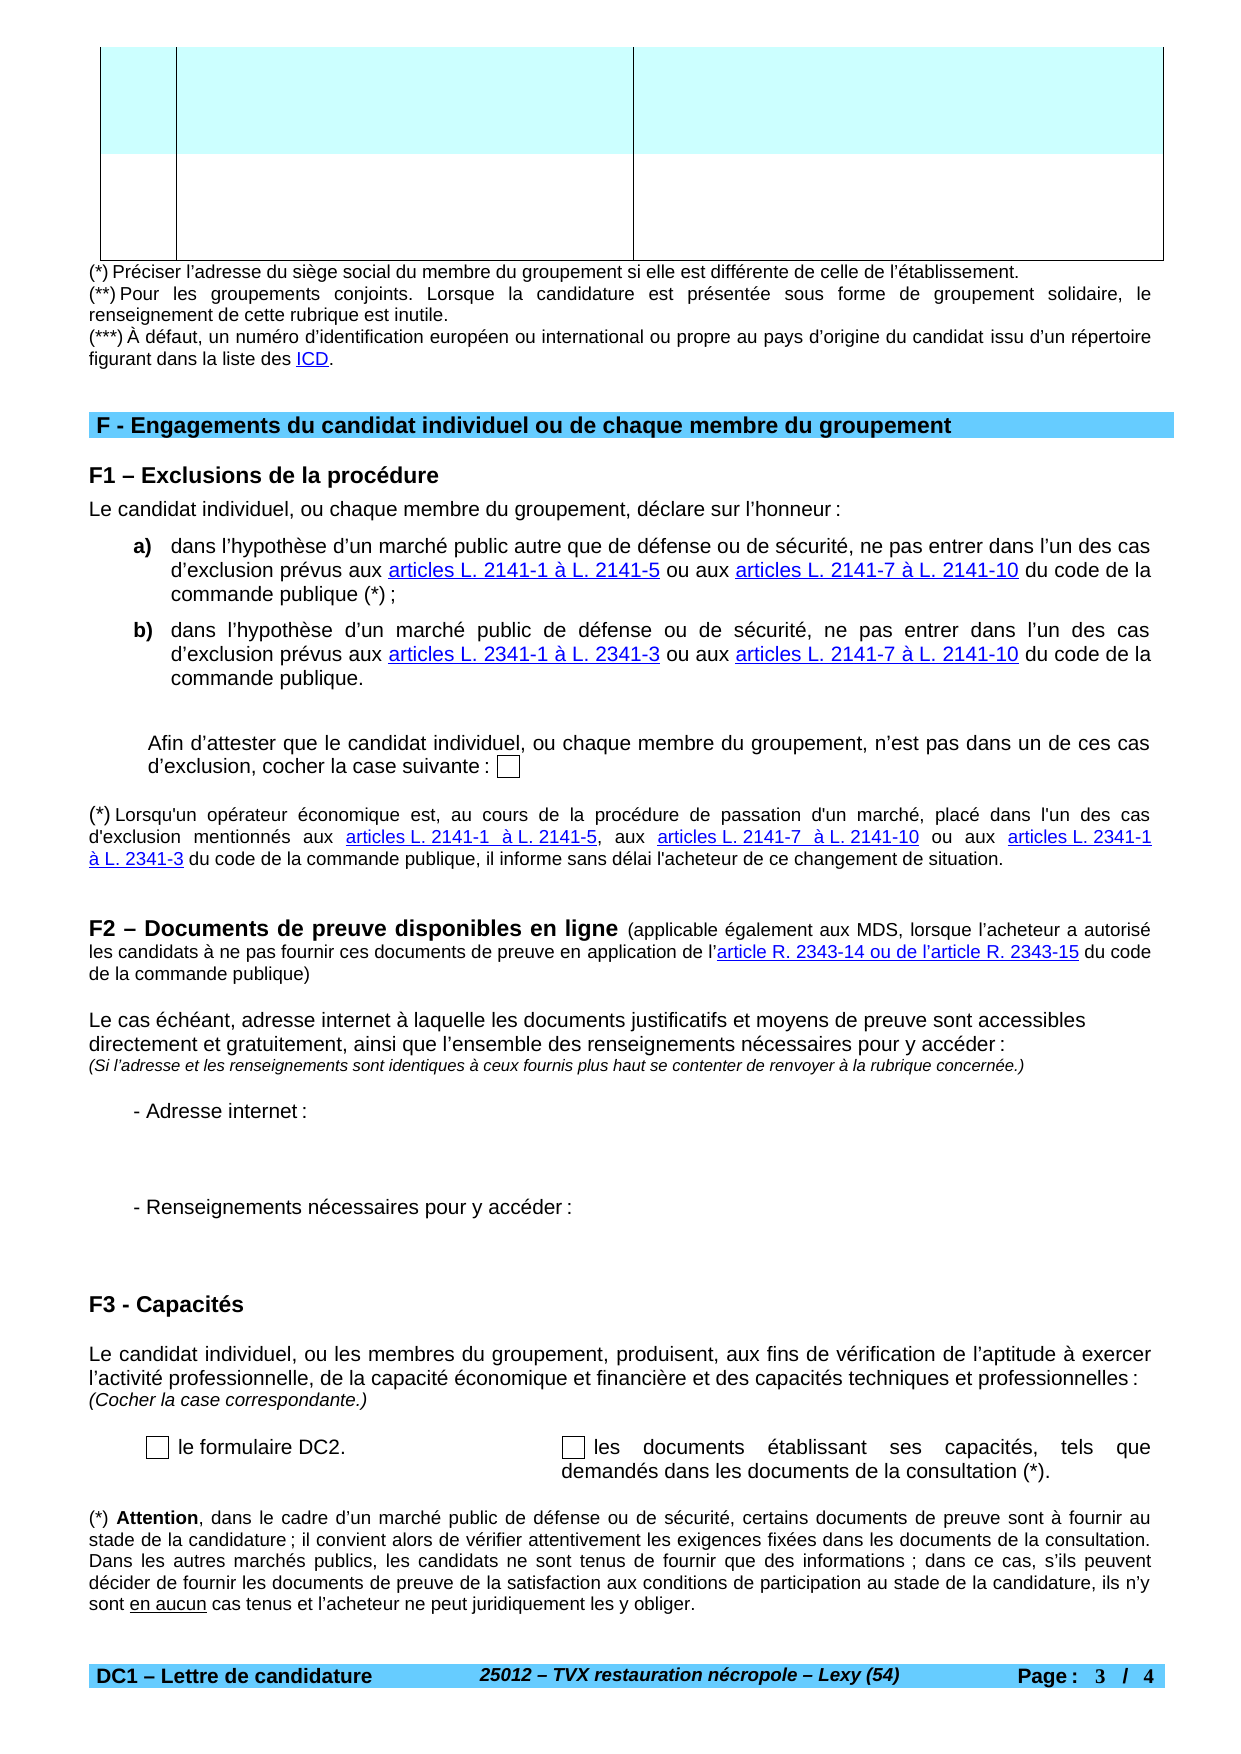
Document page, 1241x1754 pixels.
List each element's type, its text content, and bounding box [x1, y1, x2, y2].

text (***) À défaut, un numéro d’identification européen ou international ou propre au pays d’origine du candidat issu d’un répertoire figurant dans la liste des ICD. [89, 326, 1152, 369]
text (*) Attention, dans le cadre d’un marché public de défense ou de sécurité, certains documents de preuve sont à fournir au stade de la candidature ; il convient alors de vérifier attentivement les exigences fixées dans les documents de la consultation. Dans les autres marchés publics, les candidats ne sont tenus de fournir que des informations ; dans ce cas, s’ils peuvent décider de fournir les documents de preuve de la satisfaction aux conditions de participation au stade de la candidature, ils n’y sont en aucun cas tenus et l’acheteur ne peut juridiquement les y obliger. [89, 1507, 1152, 1615]
text Afin d’attester que le candidat individuel, ou chaque membre du groupement, n’est pas dans un de ces cas d’exclusion, cocher la case suivante : [148, 730, 1152, 778]
table_cell [634, 154, 1163, 260]
text - Adresse internet : [133, 1099, 1152, 1123]
list dans l’hypothèse d’un marché public de défense ou de sécurité, ne pas entrer dans l’un des cas d’exclusion prévus aux articles L. 2341-1 à L. 2341-3 ou aux articles L. 2141-7 à L. 2141-10 du code de la commande publique. [133, 618, 1152, 690]
table_cell [177, 154, 633, 260]
text (Cocher la case correspondante.) [89, 1389, 1152, 1411]
text F3 - Capacités [89, 1291, 1152, 1317]
text (**) Pour les groupements conjoints. Lorsque la candidature est présentée sous forme de groupement solidaire, le renseignement de cette rubrique est inutile. [89, 283, 1152, 326]
text F1 – Exclusions de la procédure [89, 462, 1152, 489]
text Le cas échéant, adresse internet à laquelle les documents justificatifs et moyens de preuve sont accessibles directement et gratuitement, ainsi que l’ensemble des renseignements nécessaires pour y accéder : [89, 1008, 1152, 1056]
text Le candidat individuel, ou les membres du groupement, produisent, aux fins de vérification de l’aptitude à exercer l’activité professionnelle, de la capacité économique et financière et des capacités techniques et professionnelles : [89, 1341, 1152, 1389]
table_header F - Engagements du candidat individuel ou de chaque membre du groupement [89, 412, 1174, 438]
text (*) Lorsqu'un opérateur économique est, au cours de la procédure de passation d'un marché, placé dans l'un des cas d'exclusion mentionnés aux articles L. 2141-1 à L. 2141-5, aux articles L. 2141-7 à L. 2141-10 ou aux articles L. 2341-1 à L. 2341-3 du code de la commande publique, il informe sans délai l'acheteur de ce changement de situation. [89, 802, 1152, 869]
text - Renseignements nécessaires pour y accéder : [133, 1195, 1152, 1219]
table_cell [634, 47, 1163, 154]
list dans l’hypothèse d’un marché public autre que de défense ou de sécurité, ne pas entrer dans l’un des cas d’exclusion prévus aux articles L. 2141-1 à L. 2141-5 ou aux articles L. 2141-7 à L. 2141-10 du code de la commande publique (*) ; [133, 533, 1152, 605]
table_cell [101, 47, 176, 154]
text (Si l’adresse et les renseignements sont identiques à ceux fournis plus haut se contenter de renvoyer à la rubrique concernée.) [89, 1056, 1152, 1075]
text le formulaire DC2. les documents établissant ses capacités, tels que demandés dans les documents de la consultation (*). [146, 1435, 1152, 1483]
text Le candidat individuel, ou chaque membre du groupement, déclare sur l’honneur : [89, 497, 1152, 521]
table_cell [101, 154, 176, 260]
text (*) Préciser l’adresse du siège social du membre du groupement si elle est différente de celle de l’établissement. [89, 261, 1152, 283]
table_cell [177, 47, 633, 154]
text F2 – Documents de preuve disponibles en ligne (applicable également aux MDS, lorsque l’acheteur a autorisé les candidats à ne pas fournir ces documents de preuve en application de l’article R. 2343-14 ou de l’article R. 2343-15 du code de la commande publique) [89, 915, 1152, 984]
